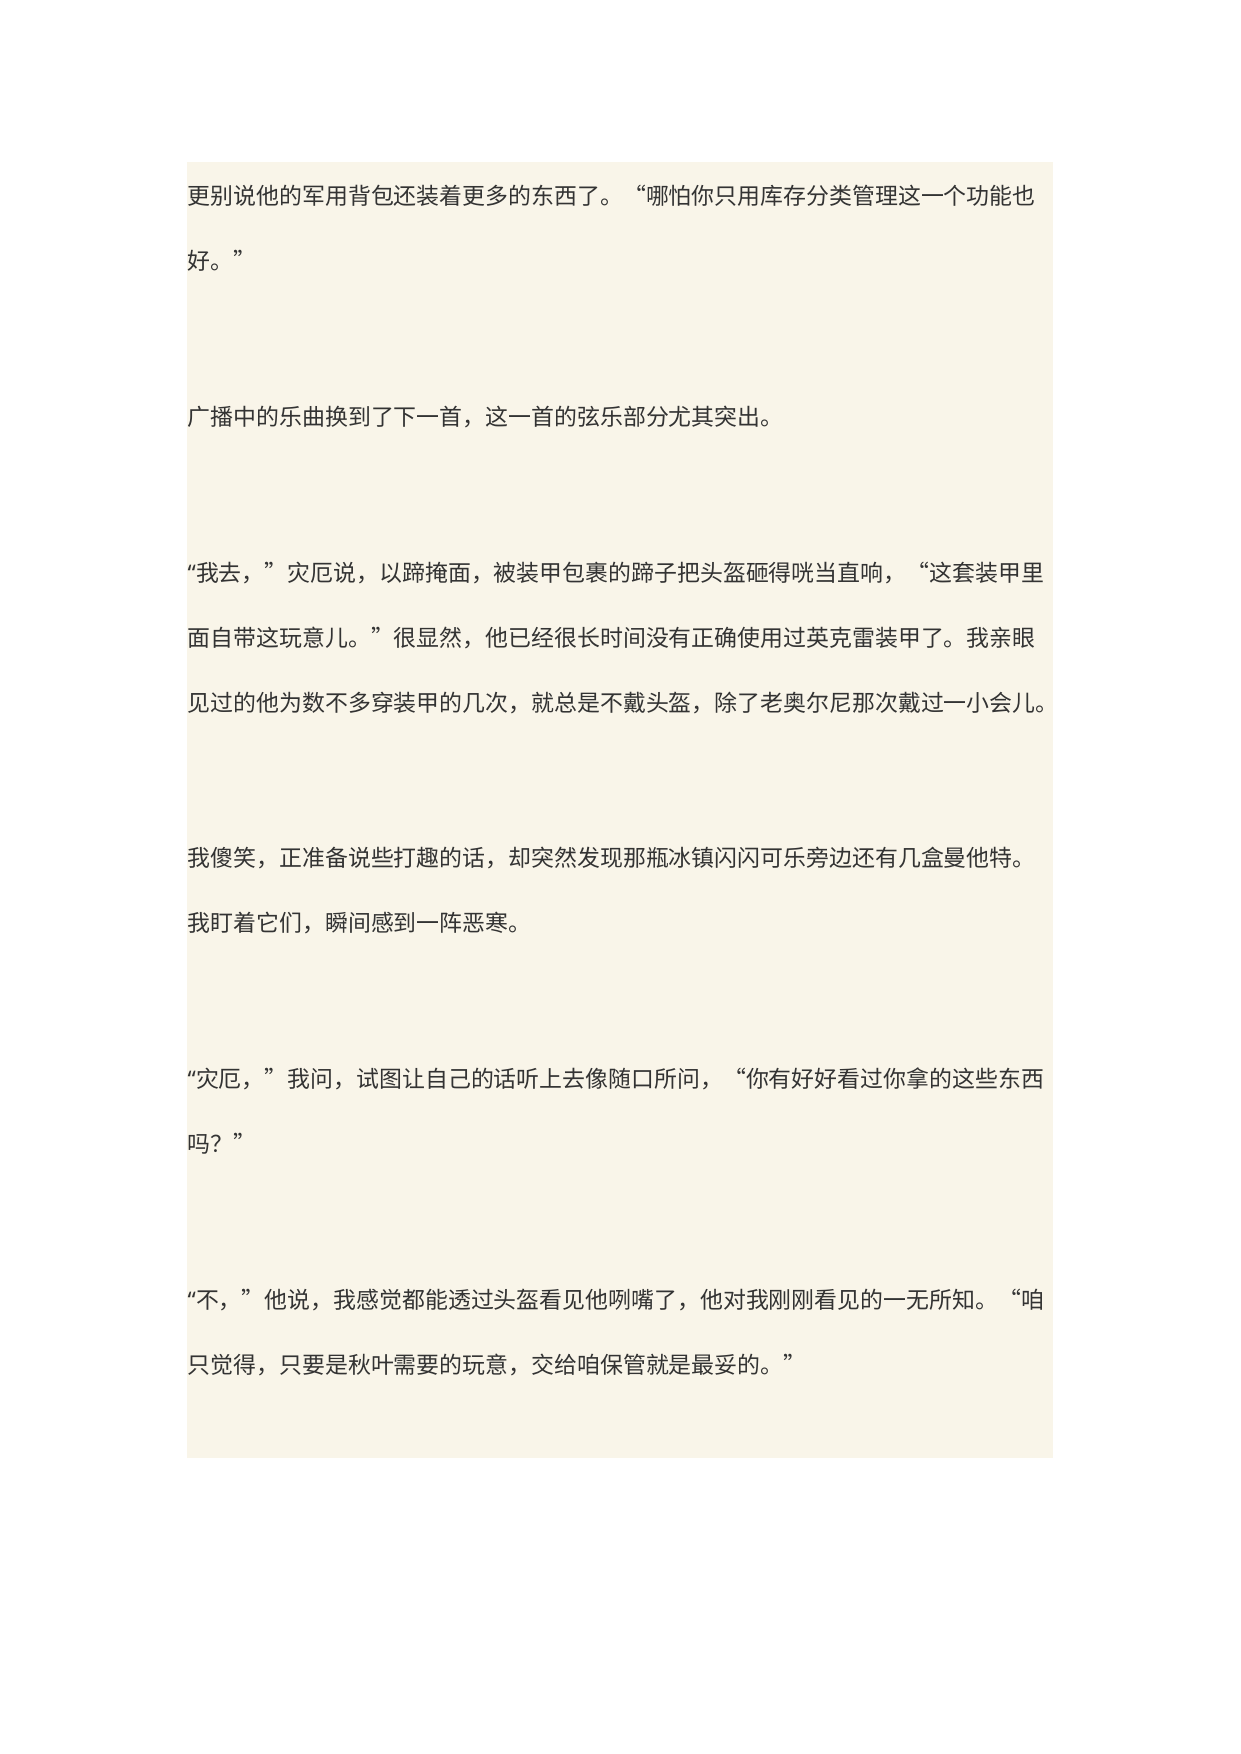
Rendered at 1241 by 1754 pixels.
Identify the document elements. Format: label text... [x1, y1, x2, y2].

text “我去，”灾厄说，以蹄掩面，被装甲包裹的蹄子把头盔砸得咣当直响，“这套装甲里面自带这玩意儿。”很显然，他已经很长时间没有正确使用过英克雷装甲了。我亲眼见过的他为数不多穿装甲的几次，就总是不戴头盔，除了老奥尔尼那次戴过一小会儿。 [187, 539, 1053, 734]
text 广播中的乐曲换到了下一首，这一首的弦乐部分尤其突出。 [187, 383, 1053, 448]
text 我傻笑，正准备说些打趣的话，却突然发现那瓶冰镇闪闪可乐旁边还有几盒曼他特。我盯着它们，瞬间感到一阵恶寒。 [187, 824, 1053, 954]
text “灾厄，”我问，试图让自己的话听上去像随口所问，“你有好好看过你拿的这些东西吗？” [187, 1045, 1053, 1175]
text “不，”他说，我感觉都能透过头盔看见他咧嘴了，他对我刚刚看见的一无所知。“咱只觉得，只要是秋叶需要的玩意，交给咱保管就是最妥的。” [187, 1266, 1053, 1396]
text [187, 162, 1053, 292]
